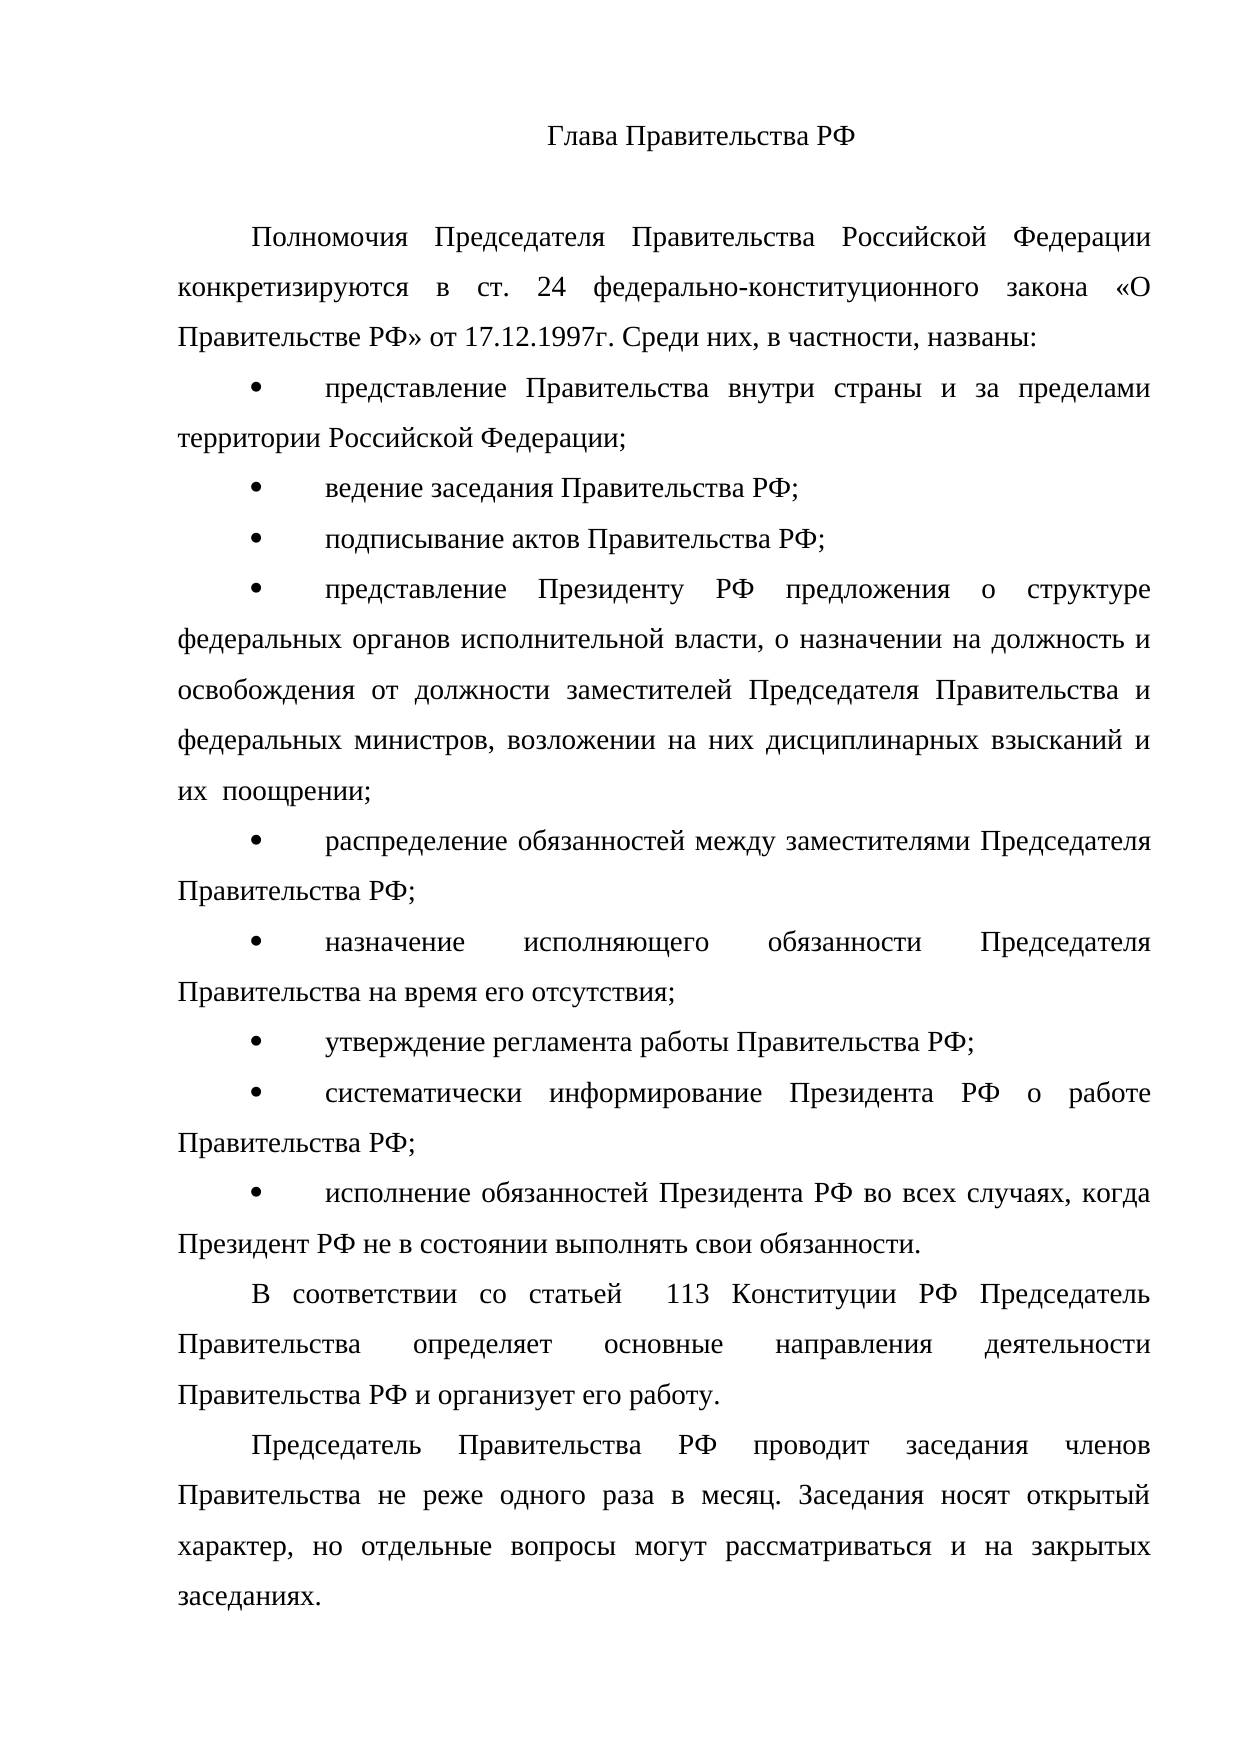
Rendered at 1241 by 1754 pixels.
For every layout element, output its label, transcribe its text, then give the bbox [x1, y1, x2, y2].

text В соответствии со статьей 113 Конституции РФ Председатель Правительства определяет основные направления деятельности Правительства РФ и организует его работу. [177, 1276, 1152, 1410]
list ведение заседания Правительства РФ; [177, 470, 1152, 504]
list систематически информирование Президента РФ о работе Правительства РФ; [177, 1075, 1152, 1159]
text Полномочия Председателя Правительства Российской Федерации конкретизируются в ст. 24 федерально-конституционного закона «О Правительстве РФ» от 17.12.1997г. Среди них, в частности, названы: [177, 219, 1152, 353]
list распределение обязанностей между заместителями Председателя Правительства РФ; [177, 823, 1152, 907]
list подписывание актов Правительства РФ; [177, 521, 1152, 554]
list исполнение обязанностей Президента РФ во всех случаях, когда Президент РФ не в состоянии выполнять свои обязанности. [177, 1176, 1152, 1259]
list назначение исполняющего обязанности Председателя Правительства на время его отсутствия; [177, 924, 1152, 1008]
list утверждение регламента работы Правительства РФ; [177, 1024, 1152, 1058]
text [177, 1427, 1152, 1612]
text Глава Правительства РФ [177, 118, 1152, 152]
list представление Президенту РФ предложения о структуре федеральных органов исполнительной власти, о назначении на должность и освобождения от должности заместителей Председателя Правительства и федеральных министров, возложении на них дисциплинарных взысканий и их поощрении; [177, 571, 1152, 806]
list представление Правительства внутри страны и за пределами территории Российской Федерации; [177, 370, 1152, 454]
